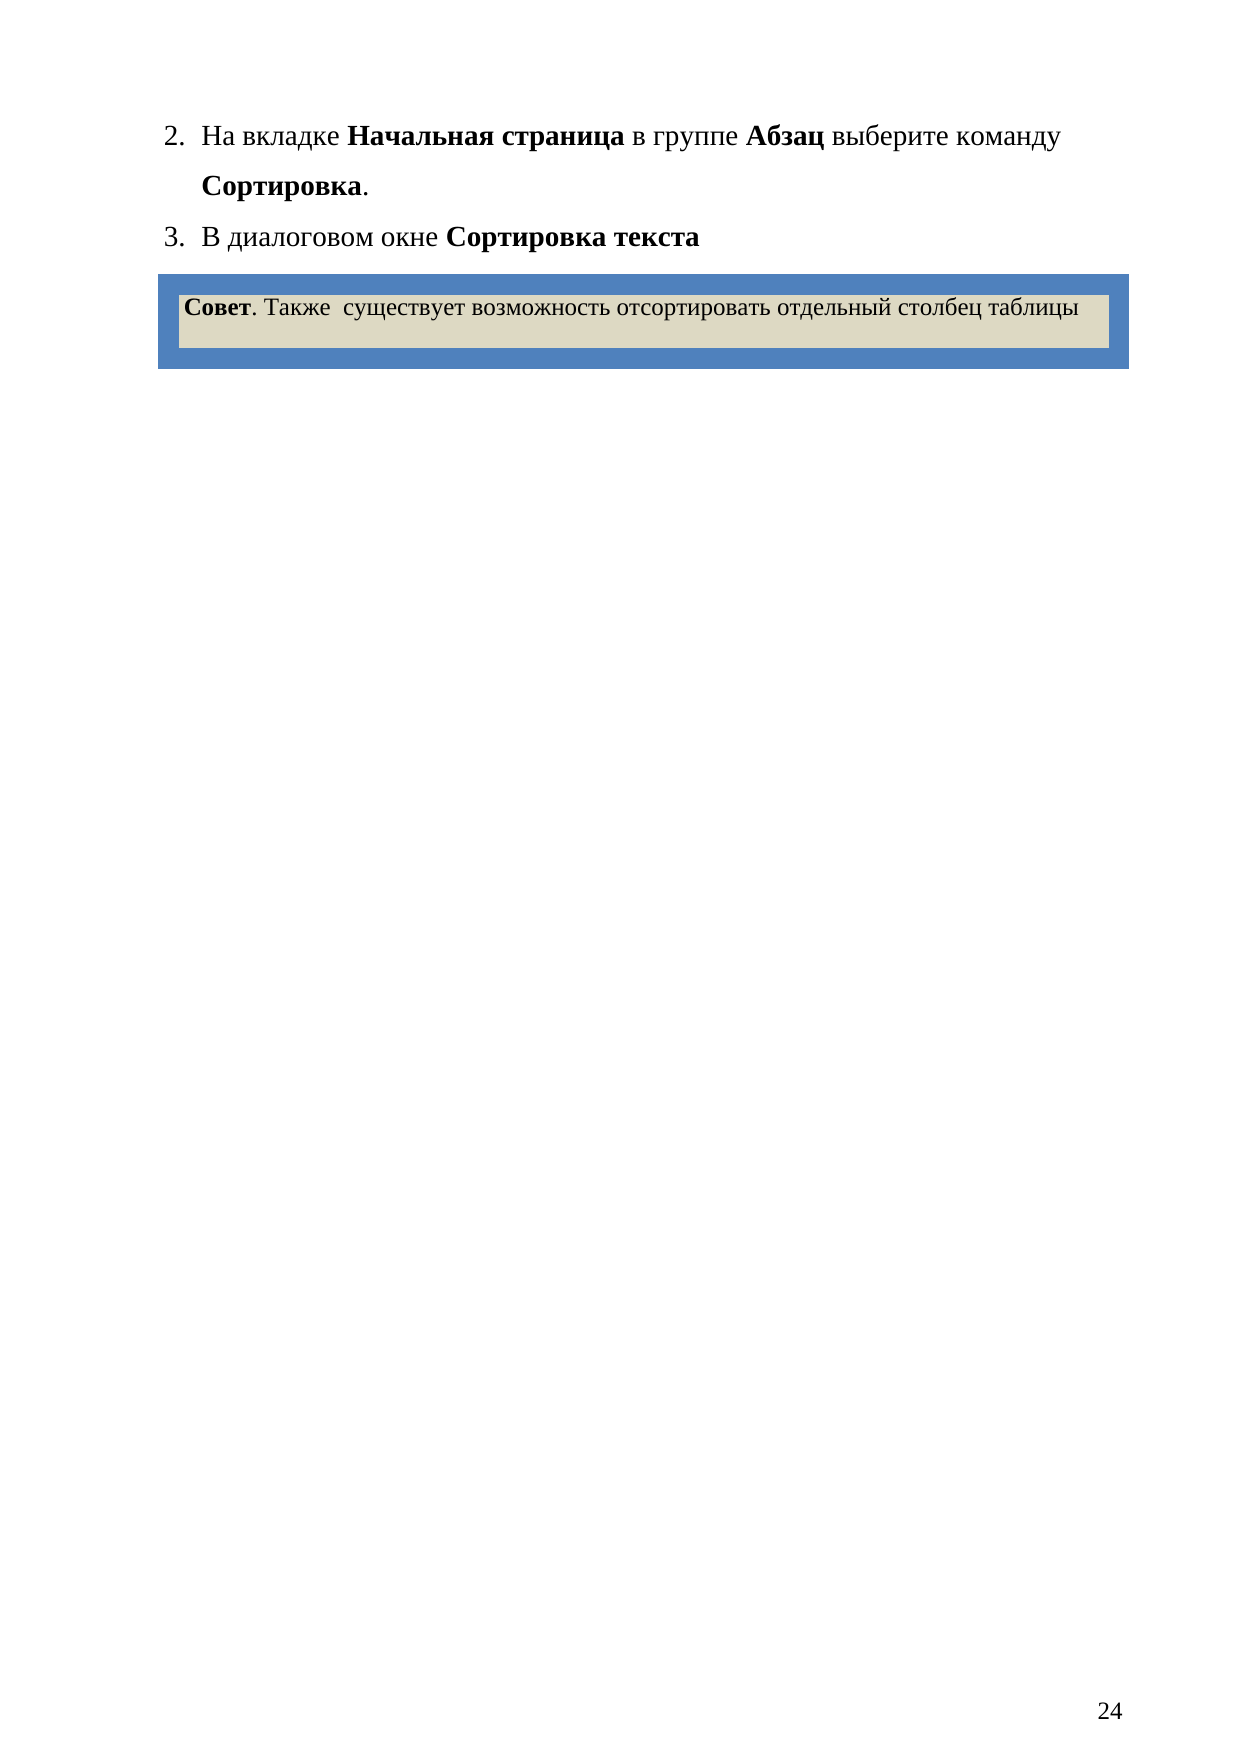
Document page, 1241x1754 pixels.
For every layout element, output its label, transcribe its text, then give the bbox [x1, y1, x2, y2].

list На вкладке Начальная страница в группе Абзац выберите команду Сортировка. [163, 118, 1097, 202]
list В диалоговом окне Сортировка текста [163, 219, 1097, 252]
